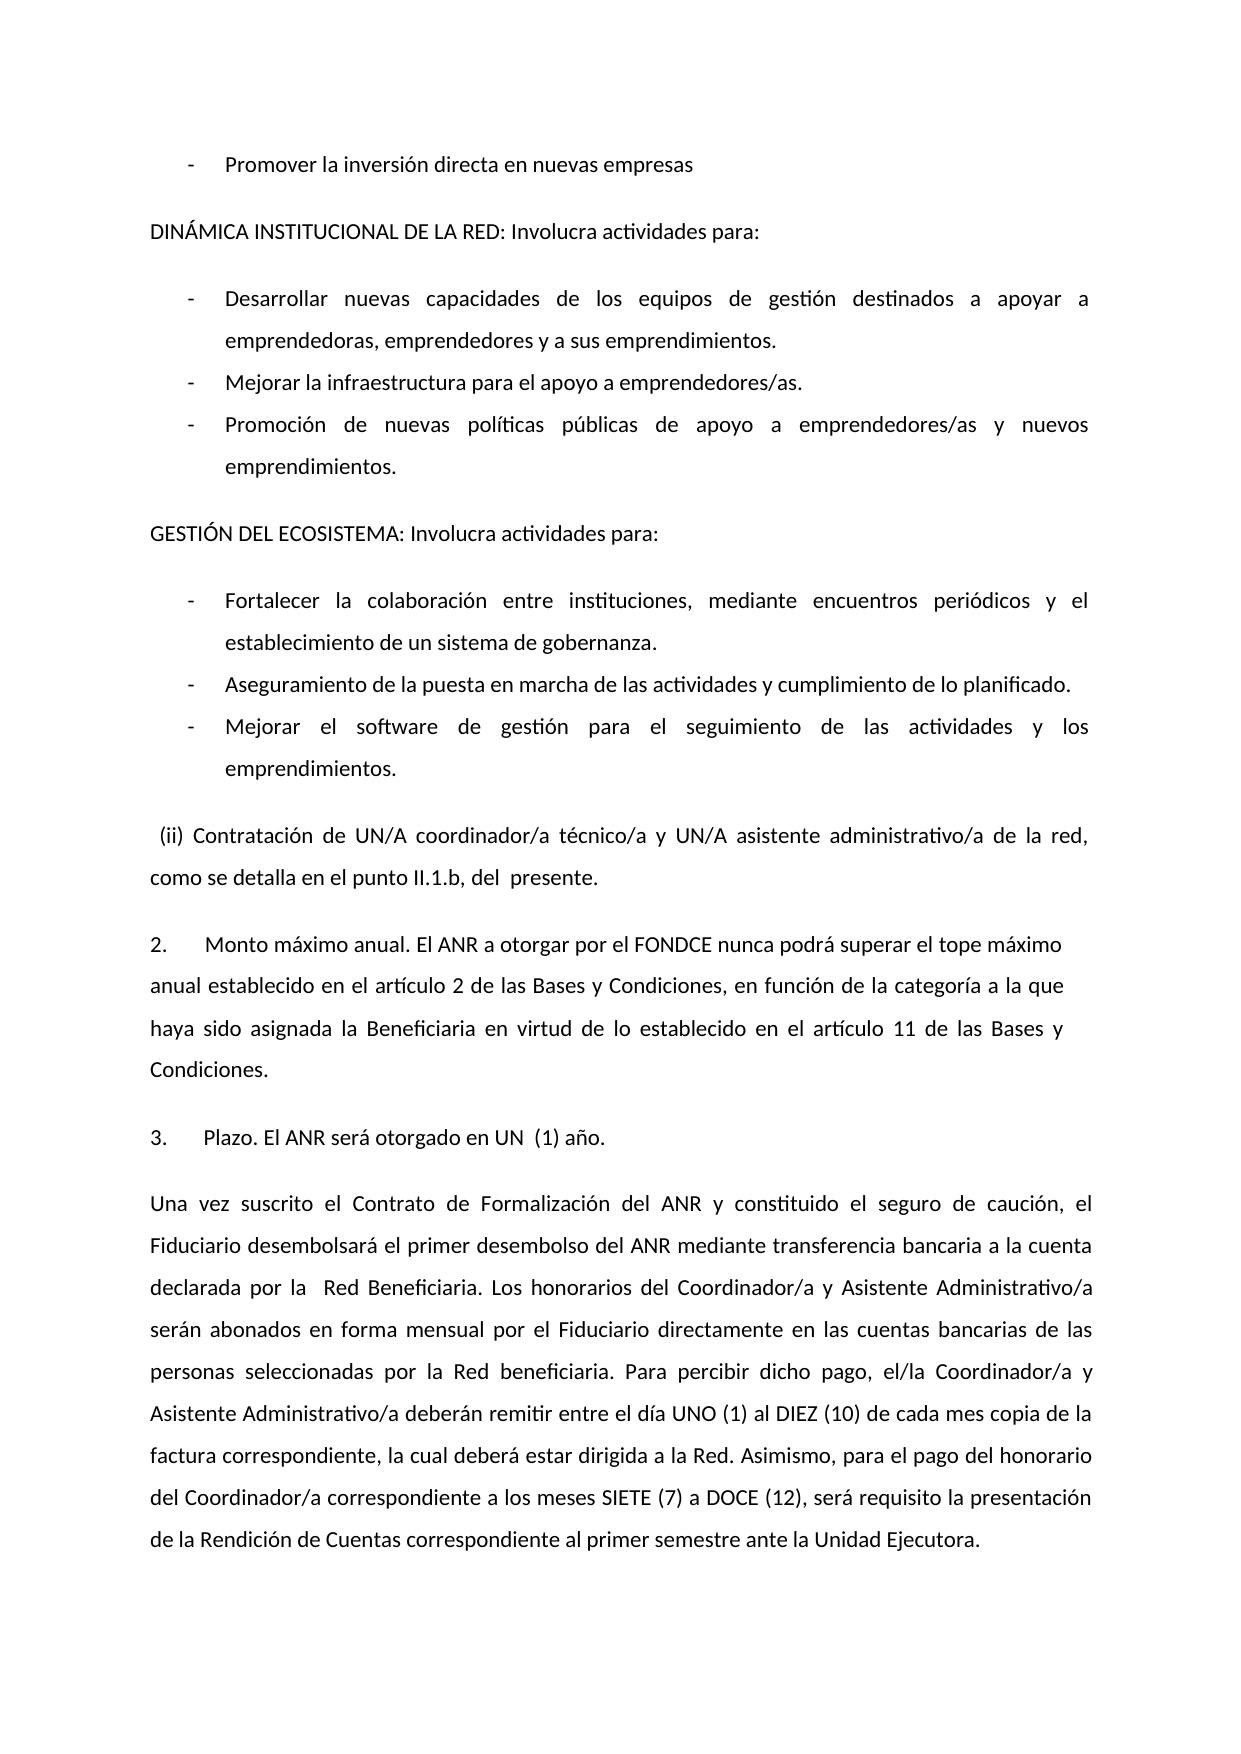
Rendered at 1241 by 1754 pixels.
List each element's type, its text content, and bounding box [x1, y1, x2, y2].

text 3. Plazo. El ANR será otorgado en UN (1) año. [150, 1123, 1065, 1151]
list Aseguramiento de la puesta en marcha de las actividades y cumplimiento de lo planificado. [187, 670, 1090, 698]
list Desarrollar nuevas capacidades de los equipos de gestión destinados a apoyar a emprendedoras, emprendedores y a sus emprendimientos. [187, 284, 1090, 354]
list Mejorar la infraestructura para el apoyo a emprendedores/as. [187, 368, 1090, 396]
text (ii) Contratación de UN/A coordinador/a técnico/a y UN/A asistente administrativo/a de la red, como se detalla en el punto II.1.b, del presente. [150, 821, 1090, 891]
text Una vez suscrito el Contrato de Formalización del ANR y constituido el seguro de caución, el Fiduciario desembolsará el primer desembolso del ANR mediante transferencia bancaria a la cuenta declarada por la Red Beneficiaria. Los honorarios del Coordinador/a y Asistente Administrativo/a serán abonados en forma mensual por el Fiduciario directamente en las cuentas bancarias de las personas seleccionadas por la Red beneficiaria. Para percibir dicho pago, el/la Coordinador/a y Asistente Administrativo/a deberán remitir entre el día UNO (1) al DIEZ (10) de cada mes copia de la factura correspondiente, la cual deberá estar dirigida a la Red. Asimismo, para el pago del honorario del Coordinador/a correspondiente a los meses SIETE (7) a DOCE (12), será requisito la presentación de la Rendición de Cuentas correspondiente al primer semestre ante la Unidad Ejecutora. [150, 1189, 1094, 1553]
list Fortalecer la colaboración entre instituciones, mediante encuentros periódicos y el establecimiento de un sistema de gobernanza. [187, 586, 1090, 656]
text 2. Monto máximo anual. El ANR a otorgar por el FONDCE nunca podrá superar el tope máximo anual establecido en el artículo 2 de las Bases y Condiciones, en función de la categoría a la que haya sido asignada la Beneficiaria en virtud de lo establecido en el artículo 11 de las Bases y Condiciones. [150, 930, 1065, 1084]
text GESTIÓN DEL ECOSISTEMA: Involucra actividades para: [150, 519, 1090, 547]
list Mejorar el software de gestión para el seguimiento de las actividades y los emprendimientos. [187, 712, 1090, 782]
list Promoción de nuevas políticas públicas de apoyo a emprendedores/as y nuevos emprendimientos. [187, 410, 1090, 480]
list Promover la inversión directa en nuevas empresas [187, 150, 1090, 178]
text DINÁMICA INSTITUCIONAL DE LA RED: Involucra actividades para: [150, 217, 1090, 245]
